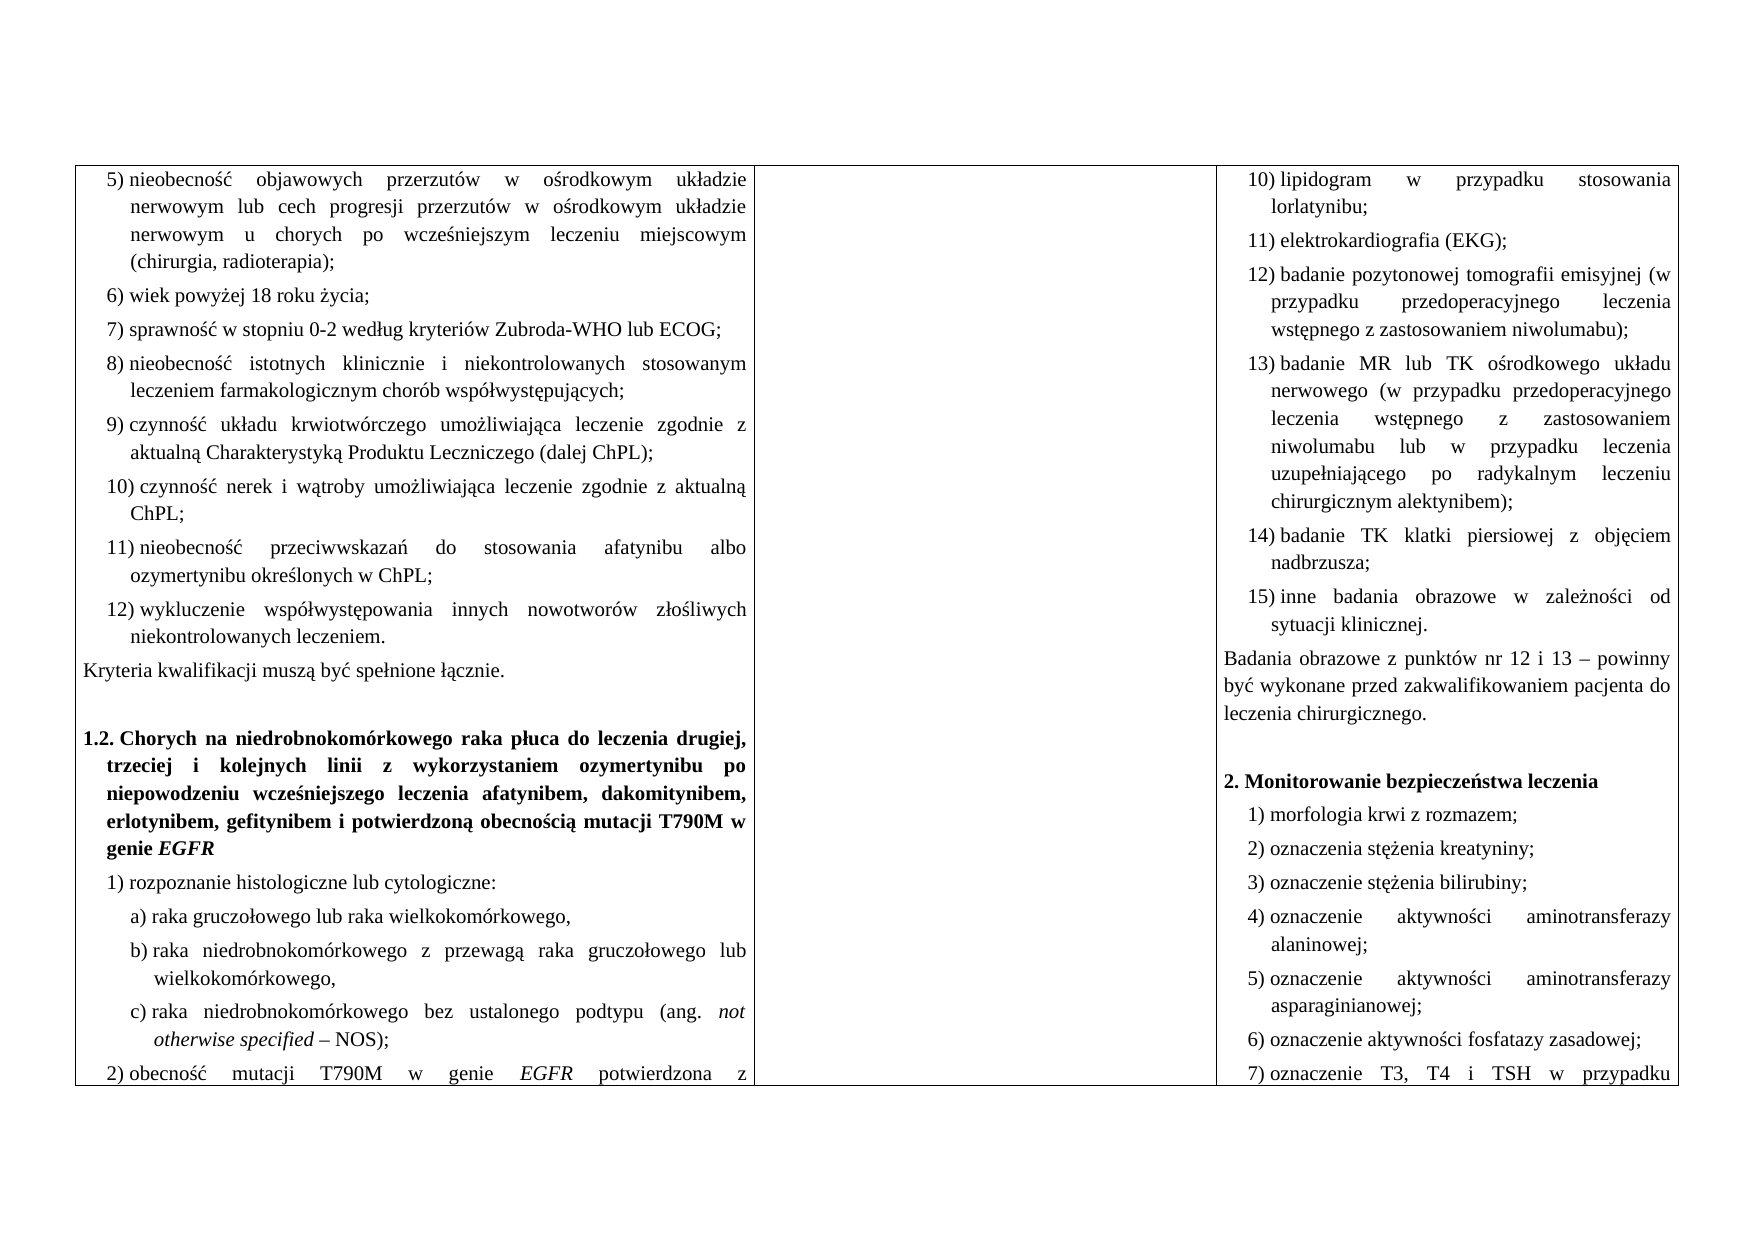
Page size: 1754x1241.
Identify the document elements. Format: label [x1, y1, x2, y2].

table_cell [755, 166, 1216, 1085]
table_cell [1217, 166, 1678, 1085]
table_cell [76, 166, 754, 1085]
